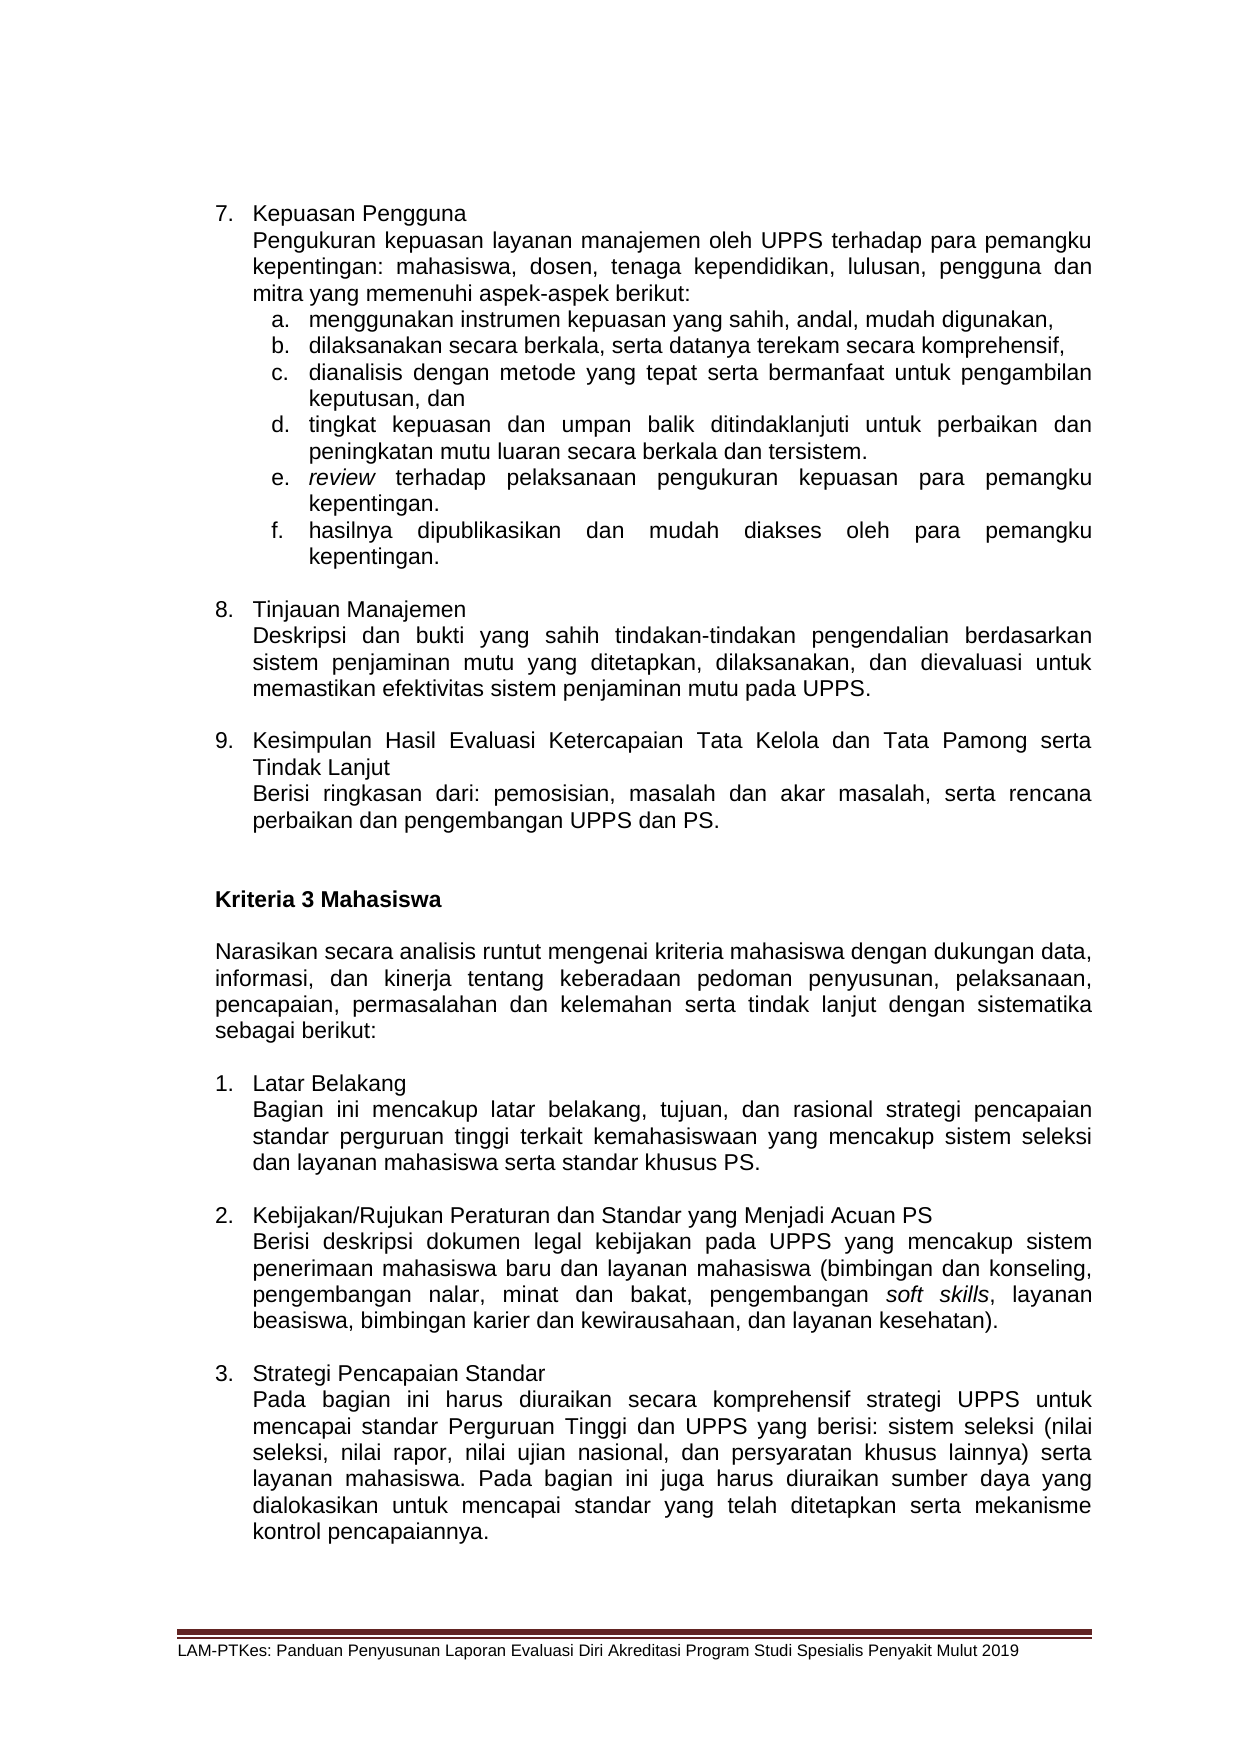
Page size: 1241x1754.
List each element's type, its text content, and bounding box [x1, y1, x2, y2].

text Narasikan secara analisis runtut mengenai kriteria mahasiswa dengan dukungan data, informasi, dan kinerja tentang keberadaan pedoman penyusunan, pelaksanaan, pencapaian, permasalahan dan kelemahan serta tindak lanjut dengan sistematika sebagai berikut: [215, 938, 1092, 1044]
list Latar Belakang [215, 1070, 1092, 1096]
list menggunakan instrumen kepuasan yang sahih, andal, mudah digunakan, [271, 306, 1092, 332]
list review terhadap pelaksanaan pengukuran kepuasan para pemangku kepentingan. [271, 464, 1092, 517]
list hasilnya dipublikasikan dan mudah diakses oleh para pemangku kepentingan. [271, 517, 1092, 569]
text Pengukuran kepuasan layanan manajemen oleh UPPS terhadap para pemangku kepentingan: mahasiswa, dosen, tenaga kependidikan, lulusan, pengguna dan mitra yang memenuhi aspek-aspek berikut: [252, 227, 1092, 306]
text Berisi deskripsi dokumen legal kebijakan pada UPPS yang mencakup sistem penerimaan mahasiswa baru dan layanan mahasiswa (bimbingan dan konseling, pengembangan nalar, minat dan bakat, pengembangan soft skills, layanan beasiswa, bimbingan karier dan kewirausahaan, dan layanan kesehatan). [252, 1228, 1092, 1334]
list Kesimpulan Hasil Evaluasi Ketercapaian Tata Kelola dan Tata Pamong serta Tindak Lanjut [215, 727, 1092, 780]
text Berisi ringkasan dari: pemosisian, masalah dan akar masalah, serta rencana perbaikan dan pengembangan UPPS dan PS. [252, 780, 1092, 833]
list tingkat kepuasan dan umpan balik ditindaklanjuti untuk perbaikan dan peningkatan mutu luaran secara berkala dan tersistem. [271, 411, 1092, 464]
list Strategi Pencapaian Standar [215, 1360, 1092, 1386]
list Kebijakan/Rujukan Peraturan dan Standar yang Menjadi Acuan PS [215, 1202, 1092, 1228]
list Kepuasan Pengguna [215, 200, 1092, 227]
list dianalisis dengan metode yang tepat serta bermanfaat untuk pengambilan keputusan, dan [271, 358, 1092, 411]
subtitle Kriteria 3 Mahasiswa [215, 886, 1092, 912]
text Pada bagian ini harus diuraikan secara komprehensif strategi UPPS untuk mencapai standar Perguruan Tinggi dan UPPS yang berisi: sistem seleksi (nilai seleksi, nilai rapor, nilai ujian nasional, dan persyaratan khusus lainnya) serta layanan mahasiswa. Pada bagian ini juga harus diuraikan sumber daya yang dialokasikan untuk mencapai standar yang telah ditetapkan serta mekanisme kontrol pencapaiannya. [252, 1386, 1092, 1544]
list dilaksanakan secara berkala, serta datanya terekam secara komprehensif, [271, 332, 1092, 358]
list Tinjauan Manajemen [215, 596, 1092, 622]
text Deskripsi dan bukti yang sahih tindakan-tindakan pengendalian berdasarkan sistem penjaminan mutu yang ditetapkan, dilaksanakan, dan dievaluasi untuk memastikan efektivitas sistem penjaminan mutu pada UPPS. [252, 622, 1092, 701]
text Bagian ini mencakup latar belakang, tujuan, dan rasional strategi pencapaian standar perguruan tinggi terkait kemahasiswaan yang mencakup sistem seleksi dan layanan mahasiswa serta standar khusus PS. [252, 1096, 1092, 1176]
